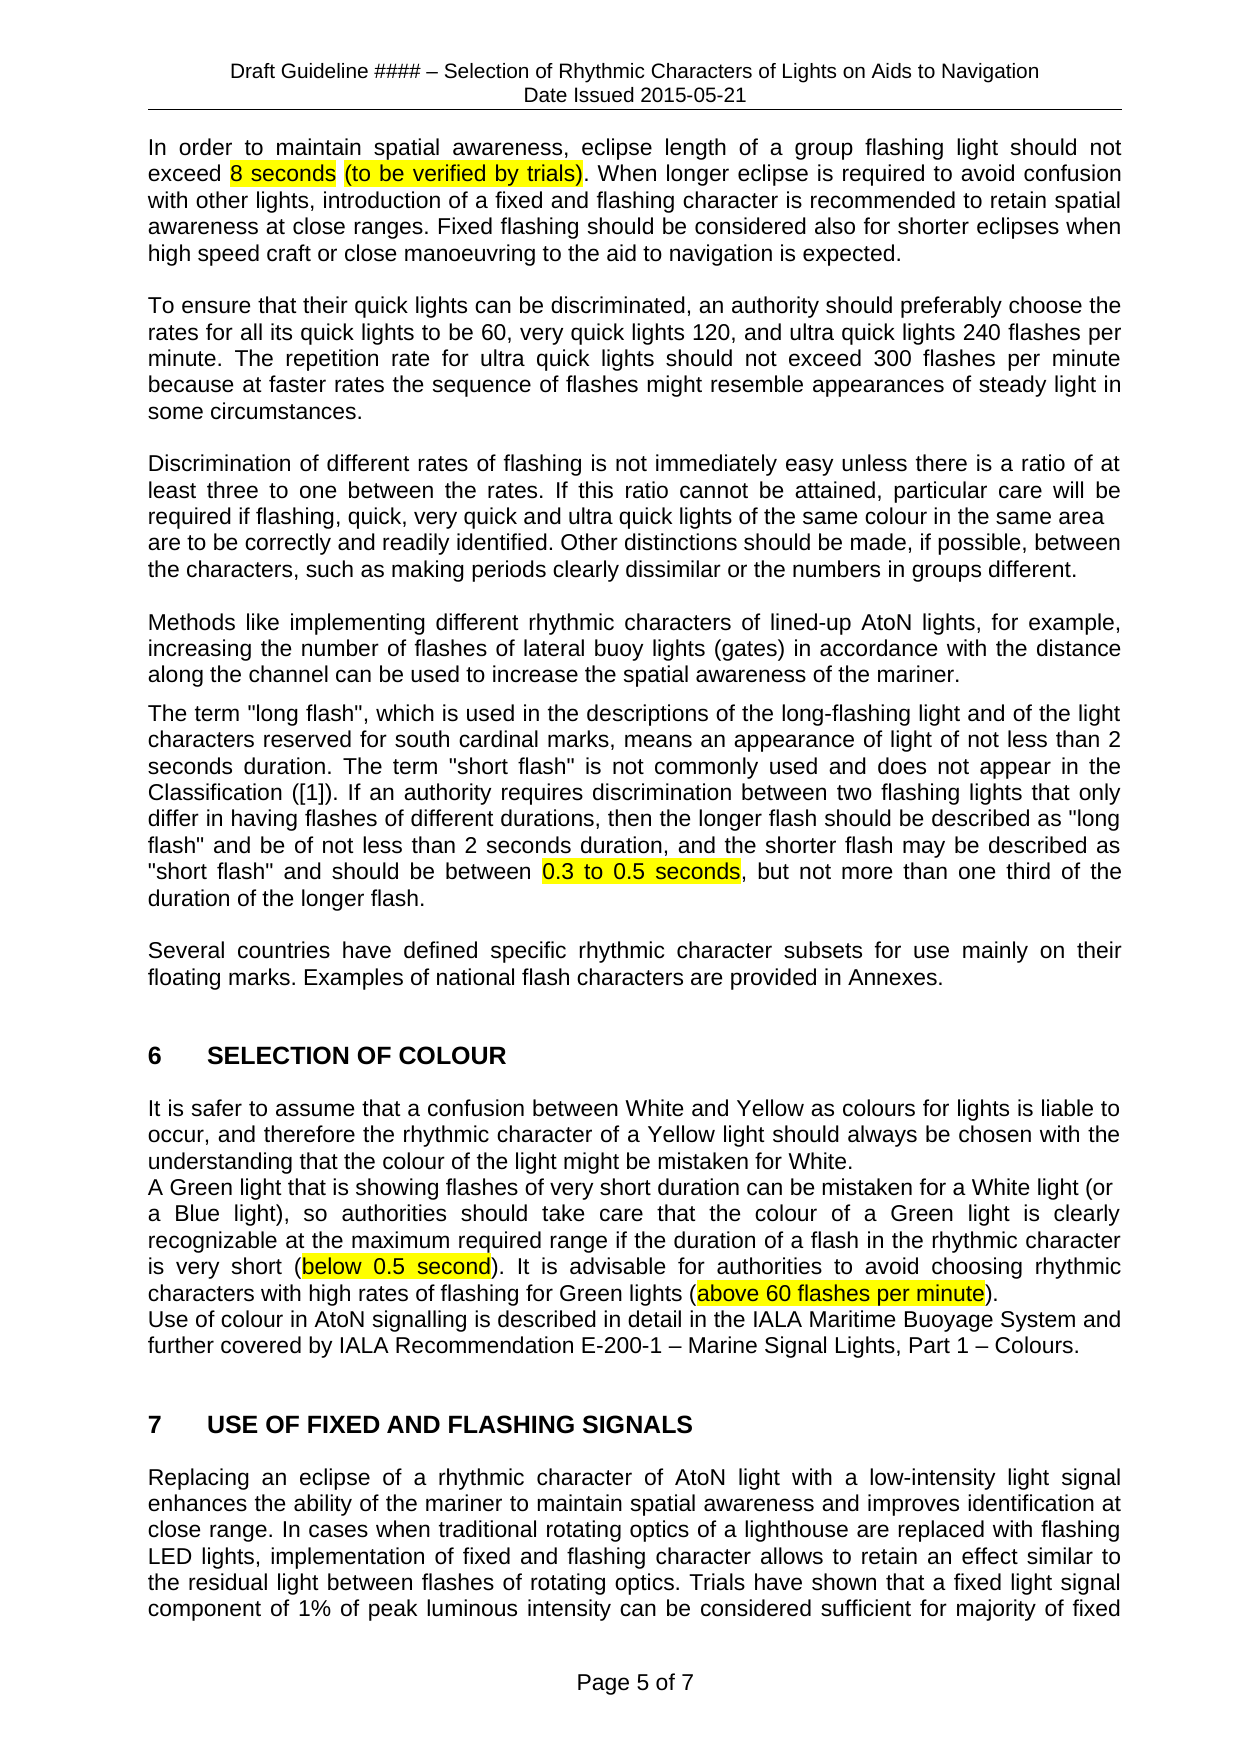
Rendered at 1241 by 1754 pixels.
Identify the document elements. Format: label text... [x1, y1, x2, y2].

text In order to maintain spatial awareness, eclipse length of a group flashing light should not exceed 8 seconds (to be verified by trials). When longer eclipse is required to avoid confusion with other lights, introduction of a fixed and flashing character is recommended to retain spatial awareness at close ranges. Fixed flashing should be considered also for shorter eclipses when high speed craft or close manoeuvring to the aid to navigation is expected. [148, 134, 1122, 266]
text are to be correctly and readily identified. Other distinctions should be made, if possible, between the characters, such as making periods clearly dissimilar or the numbers in groups different. [148, 529, 1122, 582]
text It is safer to assume that a confusion between White and Yellow as colours for lights is liable to occur, and therefore the rhythmic character of a Yellow light should always be chosen with the understanding that the colour of the light might be mistaken for White. [148, 1095, 1122, 1174]
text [148, 1464, 1122, 1622]
text a Blue light), so authorities should take care that the colour of a Green light is clearly recognizable at the maximum required range if the duration of a flash in the rhythmic character is very short (below 0.5 second). It is advisable for authorities to avoid choosing rhythmic characters with high rates of flashing for Green lights (above 60 flashes per minute). [148, 1200, 1122, 1306]
text To ensure that their quick lights can be discriminated, an authority should preferably choose the rates for all its quick lights to be 60, very quick lights 120, and ultra quick lights 240 flashes per minute. The repetition rate for ultra quick lights should not exceed 300 flashes per minute because at faster rates the sequence of flashes might resemble appearances of steady light in some circumstances. [148, 292, 1122, 424]
subtitle SELECTION OF COLOUR [148, 1041, 1122, 1070]
subtitle use of fixed and flashing signals [148, 1410, 1122, 1439]
text Several countries have defined specific rhythmic character subsets for use mainly on their floating marks. Examples of national flash characters are provided in Annexes. [148, 937, 1122, 990]
text A Green light that is showing flashes of very short duration can be mistaken for a White light (or [148, 1174, 1122, 1200]
text Discrimination of different rates of flashing is not immediately easy unless there is a ratio of at least three to one between the rates. If this ratio cannot be attained, particular care will be required if flashing, quick, very quick and ultra quick lights of the same colour in the same area [148, 450, 1122, 529]
text Use of colour in AtoN signalling is described in detail in the IALA Maritime Buoyage System and further covered by IALA Recommendation E-200-1 – Marine Signal Lights, Part 1 – Colours. [148, 1306, 1122, 1358]
text The term "long flash", which is used in the descriptions of the long-flashing light and of the light characters reserved for south cardinal marks, means an appearance of light of not less than 2 seconds duration. The term "short flash" is not commonly used and does not appear in the Classification ([1]). If an authority requires discrimination between two flashing lights that only differ in having flashes of different durations, then the longer flash should be described as "long flash" and be of not less than 2 seconds duration, and the shorter flash may be described as "short flash" and should be between 0.3 to 0.5 seconds, but not more than one third of the duration of the longer flash. [148, 700, 1122, 911]
text Methods like implementing different rhythmic characters of lined-up AtoN lights, for example, increasing the number of flashes of lateral buoy lights (gates) in accordance with the distance along the channel can be used to increase the spatial awareness of the mariner. [148, 608, 1122, 687]
